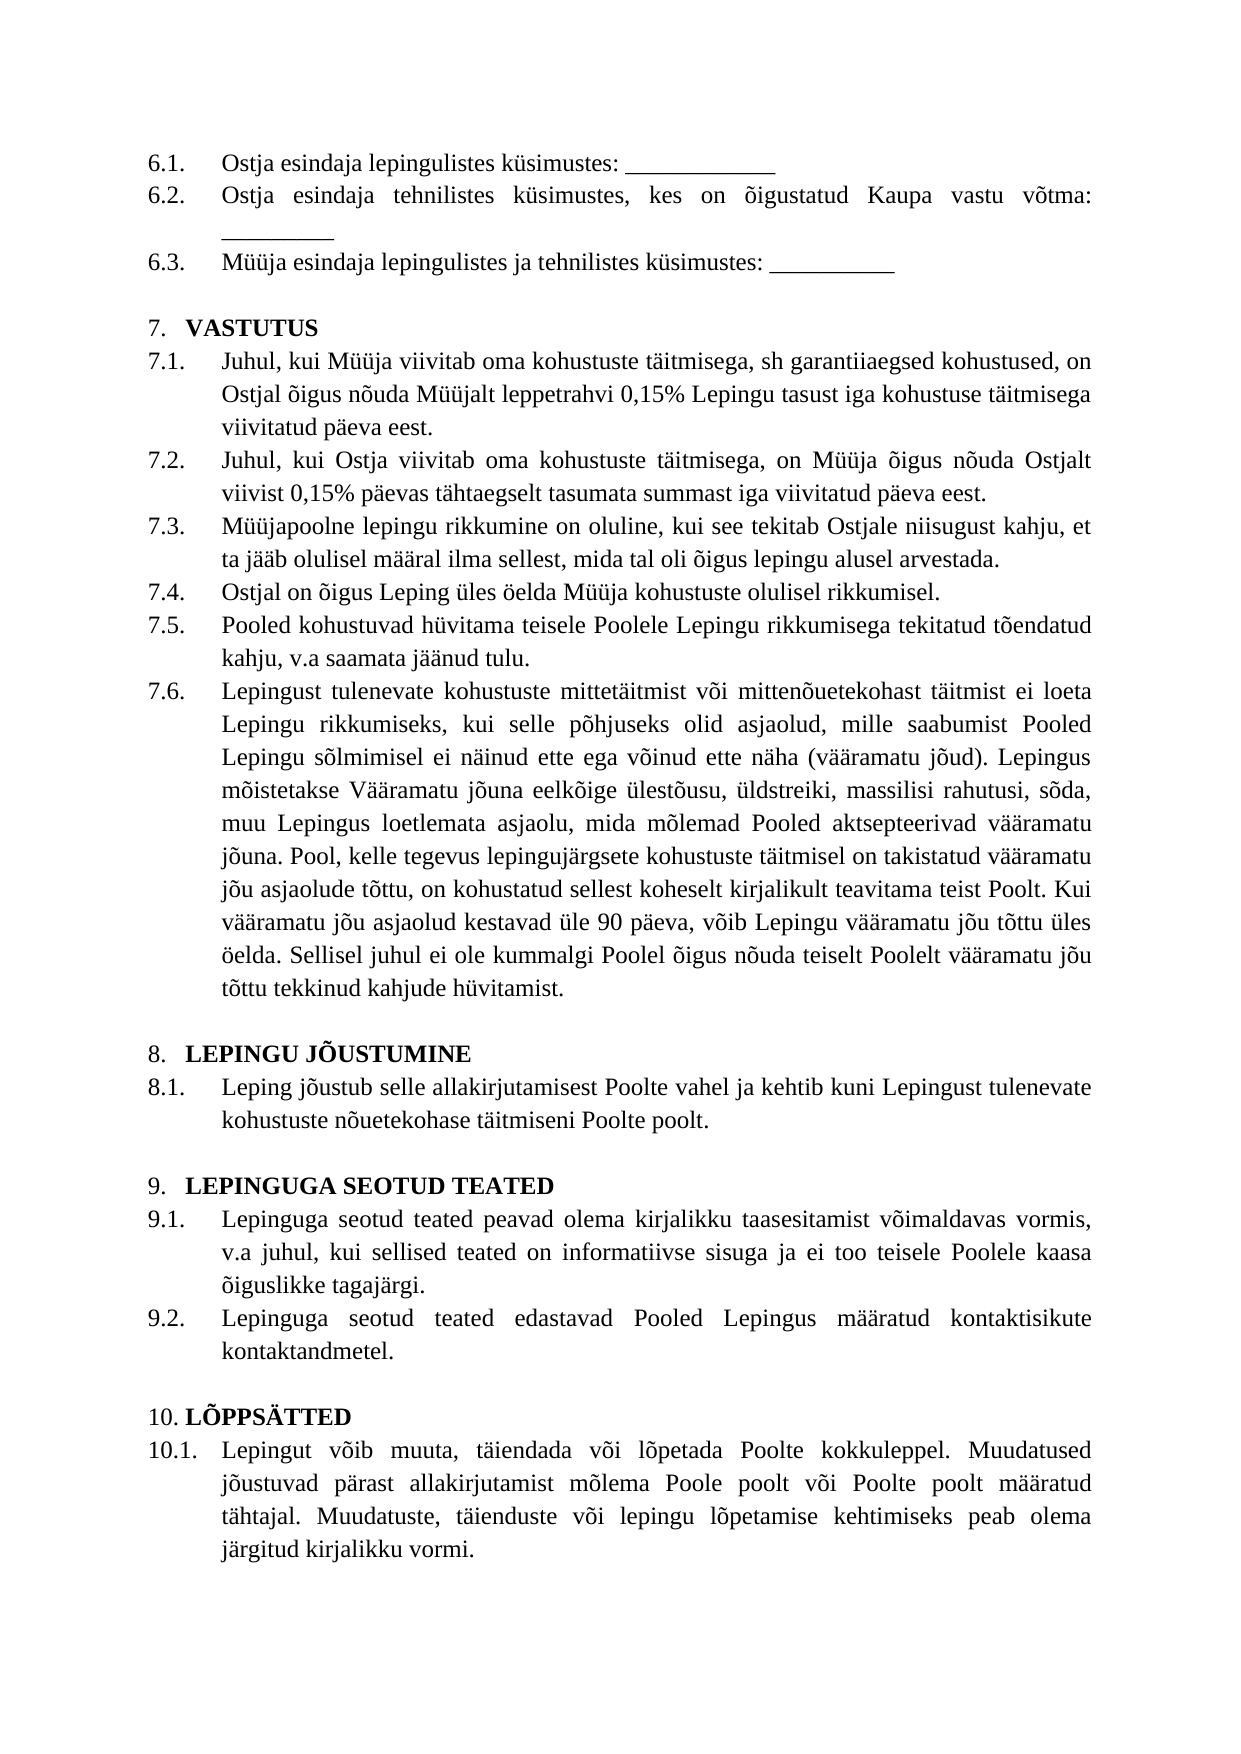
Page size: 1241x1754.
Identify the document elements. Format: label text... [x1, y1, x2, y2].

list Müüjapoolne lepingu rikkumine on oluline, kui see tekitab Ostjale niisugust kahju, et ta jääb olulisel määral ilma sellest, mida tal oli õigus lepingu alusel arvestada. [148, 511, 1093, 573]
list VASTUTUS [148, 313, 1093, 341]
list Juhul, kui Müüja viivitab oma kohustuste täitmisega, sh garantiiaegsed kohustused, on Ostjal õigus nõuda Müüjalt leppetrahvi 0,15% Lepingu tasust iga kohustuse täitmisega viivitatud päeva eest. [148, 346, 1093, 441]
list LEPINGUGA SEOTUD TEATED [148, 1171, 1093, 1200]
list Ostjal on õigus Leping üles öelda Müüja kohustuste olulisel rikkumisel. [148, 577, 1093, 606]
list Müüja esindaja lepingulistes ja tehnilistes küsimustes: __________ [148, 247, 1093, 275]
list LÕPPSÄTTED [148, 1402, 1093, 1431]
list Lepingut võib muuta, täiendada või lõpetada Poolte kokkuleppel. Muudatused jõustuvad pärast allakirjutamist mõlema Poole poolt või Poolte poolt määratud tähtajal. Muudatuste, täienduste või lepingu lõpetamise kehtimiseks peab olema järgitud kirjalikku vormi. [148, 1435, 1093, 1563]
list Juhul, kui Ostja viivitab oma kohustuste täitmisega, on Müüja õigus nõuda Ostjalt viivist 0,15% päevas tähtaegselt tasumata summast iga viivitatud päeva eest. [148, 445, 1093, 507]
list Ostja esindaja tehnilistes küsimustes, kes on õigustatud Kaupa vastu võtma: _________ [148, 181, 1093, 242]
list Pooled kohustuvad hüvitama teisele Poolele Lepingu rikkumisega tekitatud tõendatud kahju, v.a saamata jäänud tulu. [148, 610, 1093, 672]
list Lepinguga seotud teated edastavad Pooled Lepingus määratud kontaktisikute kontaktandmetel. [148, 1303, 1093, 1365]
list Lepinguga seotud teated peavad olema kirjalikku taasesitamist võimaldavas vormis, v.a juhul, kui sellised teated on informatiivse sisuga ja ei too teisele Poolele kaasa õiguslikke tagajärgi. [148, 1204, 1093, 1299]
list Lepingust tulenevate kohustuste mittetäitmist või mittenõuetekohast täitmist ei loeta Lepingu rikkumiseks, kui selle põhjuseks olid asjaolud, mille saabumist Pooled Lepingu sõlmimisel ei näinud ette ega võinud ette näha (vääramatu jõud). Lepingus mõistetakse Vääramatu jõuna eelkõige ülestõusu, üldstreiki, massilisi rahutusi, sõda, muu Lepingus loetlemata asjaolu, mida mõlemad Pooled aktsepteerivad vääramatu jõuna. Pool, kelle tegevus lepingujärgsete kohustuste täitmisel on takistatud vääramatu jõu asjaolude tõttu, on kohustatud sellest koheselt kirjalikult teavitama teist Poolt. Kui vääramatu jõu asjaolud kestavad üle 90 päeva, võib Lepingu vääramatu jõu tõttu üles öelda. Sellisel juhul ei ole kummalgi Poolel õigus nõuda teiselt Poolelt vääramatu jõu tõttu tekkinud kahjude hüvitamist. [148, 676, 1093, 1002]
list Ostja esindaja lepingulistes küsimustes: ____________ [148, 148, 1093, 176]
list LEPINGU JÕUSTUMINE [148, 1039, 1093, 1068]
list Leping jõustub selle allakirjutamisest Poolte vahel ja kehtib kuni Lepingust tulenevate kohustuste nõuetekohase täitmiseni Poolte poolt. [148, 1072, 1093, 1134]
